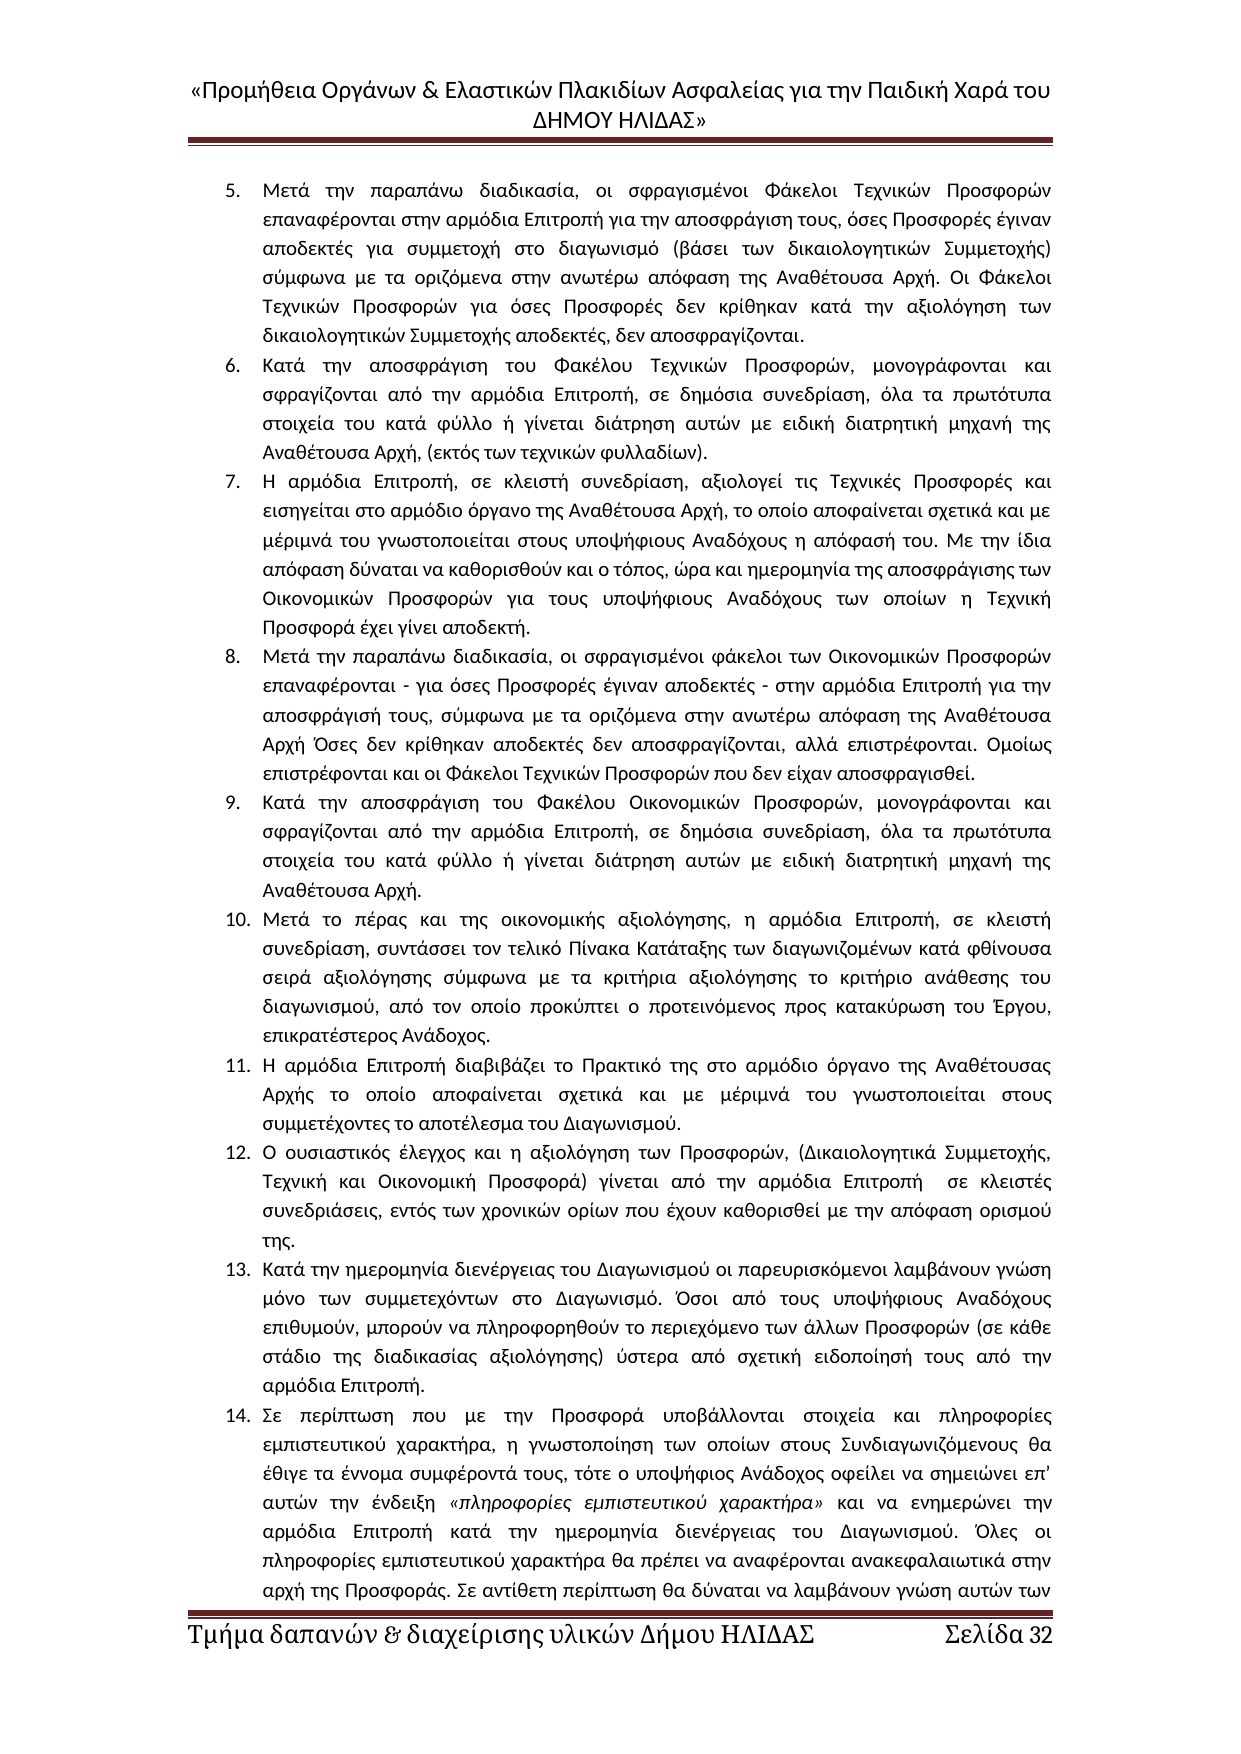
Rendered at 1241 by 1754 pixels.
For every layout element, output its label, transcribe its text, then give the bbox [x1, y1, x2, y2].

list Μετά το πέρας και της οικονομικής αξιολόγησης, η αρμόδια Επιτροπή, σε κλειστή συνεδρίαση, συντάσσει τον τελικό Πίνακα Κατάταξης των διαγωνιζομένων κατά φθίνουσα σειρά αξιολόγησης σύμφωνα με τα κριτήρια αξιολόγησης το κριτήριο ανάθεσης του διαγωνισμού, από τον οποίο προκύπτει ο προτεινόμενος προς κατακύρωση του Έργου, επικρατέστερος Ανάδοχος. [225, 906, 1053, 1048]
list Η αρμόδια Επιτροπή διαβιβάζει το Πρακτικό της στο αρμόδιο όργανο της Αναθέτουσας Αρχής το οποίο αποφαίνεται σχετικά και με μέριμνά του γνωστοποιείται στους συμμετέχοντες το αποτέλεσμα του Διαγωνισμού. [225, 1052, 1053, 1136]
list Ο ουσιαστικός έλεγχος και η αξιολόγηση των Προσφορών, (Δικαιολογητικά Συμμετοχής, Τεχνική και Οικονομική Προσφορά) γίνεται από την αρμόδια Επιτροπή σε κλειστές συνεδριάσεις, εντός των χρονικών ορίων που έχουν καθορισθεί με την απόφαση ορισμού της. [225, 1139, 1053, 1252]
list Μετά την παραπάνω διαδικασία, οι σφραγισμένοι φάκελοι των Οικονομικών Προσφορών επαναφέρονται - για όσες Προσφορές έγιναν αποδεκτές - στην αρμόδια Επιτροπή για την αποσφράγισή τους, σύμφωνα με τα οριζόμενα στην ανωτέρω απόφαση της Αναθέτουσα Αρχή Όσες δεν κρίθηκαν αποδεκτές δεν αποσφραγίζονται, αλλά επιστρέφονται. Ομοίως επιστρέφονται και οι Φάκελοι Τεχνικών Προσφορών που δεν είχαν αποσφραγισθεί. [225, 643, 1053, 786]
list Μετά την παραπάνω διαδικασία, οι σφραγισμένοι Φάκελοι Τεχνικών Προσφορών επαναφέρονται στην αρμόδια Επιτροπή για την αποσφράγιση τους, όσες Προσφορές έγιναν αποδεκτές για συμμετοχή στο διαγωνισμό (βάσει των δικαιολογητικών Συμμετοχής) σύμφωνα με τα οριζόμενα στην ανωτέρω απόφαση της Αναθέτουσα Αρχή. Οι Φάκελοι Τεχνικών Προσφορών για όσες Προσφορές δεν κρίθηκαν κατά την αξιολόγηση των δικαιολογητικών Συμμετοχής αποδεκτές, δεν αποσφραγίζονται. [225, 177, 1053, 348]
list Η αρμόδια Επιτροπή, σε κλειστή συνεδρίαση, αξιολογεί τις Τεχνικές Προσφορές και εισηγείται στο αρμόδιο όργανο της Αναθέτουσα Αρχή, το οποίο αποφαίνεται σχετικά και με μέριμνά του γνωστοποιείται στους υποψήφιους Αναδόχους η απόφασή του. Με την ίδια απόφαση δύναται να καθορισθούν και ο τόπος, ώρα και ημερομηνία της αποσφράγισης των Οικονομικών Προσφορών για τους υποψήφιους Αναδόχους των οποίων η Τεχνική Προσφορά έχει γίνει αποδεκτή. [225, 468, 1053, 640]
list Κατά την αποσφράγιση του Φακέλου Οικονομικών Προσφορών, μονογράφονται και σφραγίζονται από την αρμόδια Επιτροπή, σε δημόσια συνεδρίαση, όλα τα πρωτότυπα στοιχεία του κατά φύλλο ή γίνεται διάτρηση αυτών με ειδική διατρητική μηχανή της Αναθέτουσα Αρχή. [225, 789, 1053, 902]
list Κατά την ημερομηνία διενέργειας του Διαγωνισμού οι παρευρισκόμενοι λαμβάνουν γνώση μόνο των συμμετεχόντων στο Διαγωνισμό. Όσοι από τους υποψήφιους Αναδόχους επιθυμούν, μπορούν να πληροφορηθούν το περιεχόμενο των άλλων Προσφορών (σε κάθε στάδιο της διαδικασίας αξιολόγησης) ύστερα από σχετική ειδοποίησή τους από την αρμόδια Επιτροπή. [225, 1256, 1053, 1398]
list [225, 1402, 1053, 1602]
list Κατά την αποσφράγιση του Φακέλου Τεχνικών Προσφορών, μονογράφονται και σφραγίζονται από την αρμόδια Επιτροπή, σε δημόσια συνεδρίαση, όλα τα πρωτότυπα στοιχεία του κατά φύλλο ή γίνεται διάτρηση αυτών με ειδική διατρητική μηχανή της Αναθέτουσα Αρχή, (εκτός των τεχνικών φυλλαδίων). [225, 352, 1053, 465]
